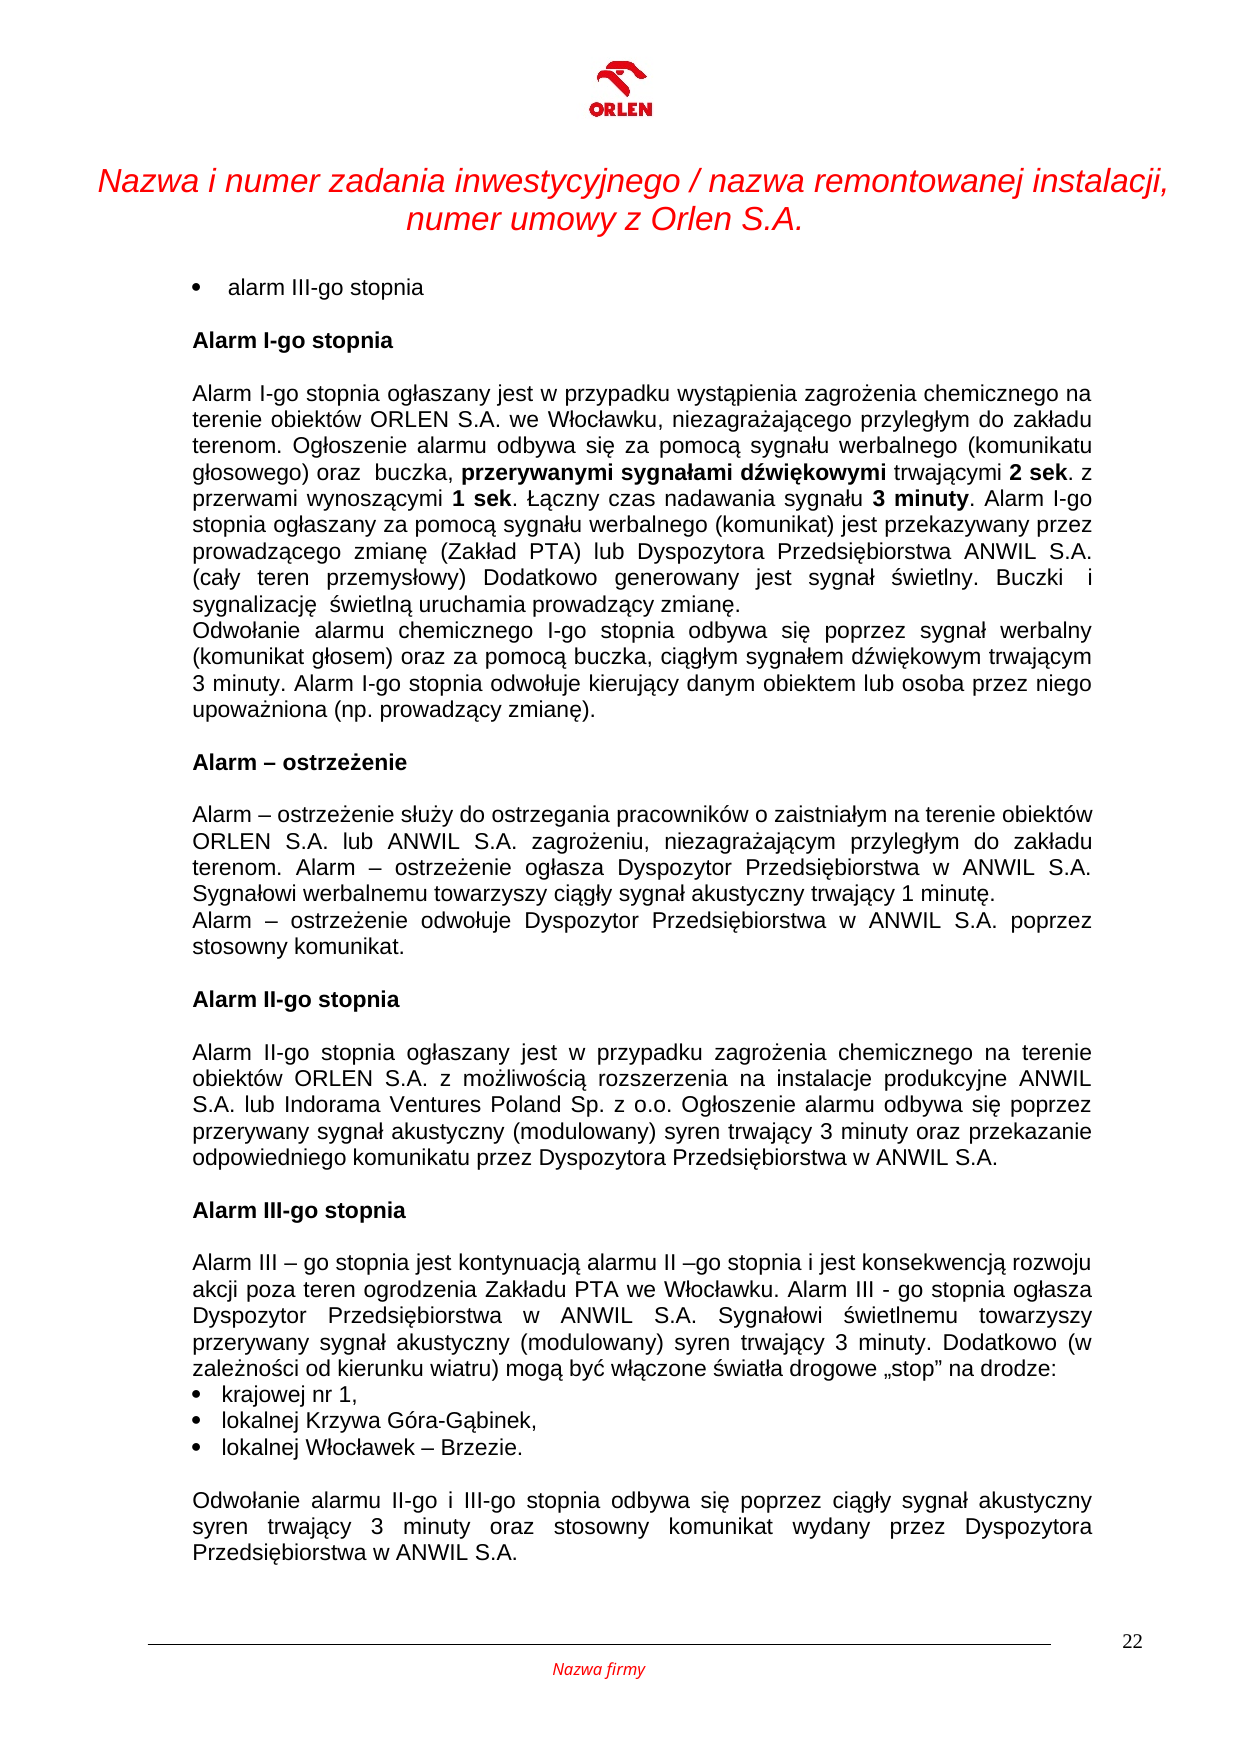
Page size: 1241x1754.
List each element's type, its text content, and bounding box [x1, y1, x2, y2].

list lokalnej Krzywa Góra-Gąbinek, [192, 1407, 1093, 1434]
text Alarm II-go stopnia [192, 986, 1093, 1012]
text Alarm III-go stopnia [192, 1197, 1093, 1223]
list lokalnej Włocławek – Brzezie. [192, 1434, 1093, 1460]
list alarm III-go stopnia [192, 274, 1093, 301]
text Alarm I-go stopnia [192, 327, 1093, 353]
text Alarm III – go stopnia jest kontynuacją alarmu II –go stopnia i jest konsekwencją rozwoju akcji poza teren ogrodzenia Zakładu PTA we Włocławku. Alarm III - go stopnia ogłasza Dyspozytor Przedsiębiorstwa w ANWIL S.A. Sygnałowi świetlnemu towarzyszy przerywany sygnał akustyczny (modulowany) syren trwający 3 minuty. Dodatkowo (w zależności od kierunku wiatru) mogą być włączone światła drogowe „stop” na drodze: [192, 1249, 1093, 1381]
text Alarm II-go stopnia ogłaszany jest w przypadku zagrożenia chemicznego na terenie obiektów ORLEN S.A. z możliwością rozszerzenia na instalacje produkcyjne ANWIL S.A. lub Indorama Ventures Poland Sp. z o.o. Ogłoszenie alarmu odbywa się poprzez przerywany sygnał akustyczny (modulowany) syren trwający 3 minuty oraz przekazanie odpowiedniego komunikatu przez Dyspozytora Przedsiębiorstwa w ANWIL S.A. [192, 1038, 1093, 1170]
picture [575, 42, 665, 131]
text Alarm I-go stopnia ogłaszany jest w przypadku wystąpienia zagrożenia chemicznego na terenie obiektów ORLEN S.A. we Włocławku, niezagrażającego przyległym do zakładu terenom. Ogłoszenie alarmu odbywa się za pomocą sygnału werbalnego (komunikatu głosowego) oraz buczka, przerywanymi sygnałami dźwiękowymi trwającymi 2 sek. z przerwami wynoszącymi 1 sek. Łączny czas nadawania sygnału 3 minuty. Alarm I-go stopnia ogłaszany za pomocą sygnału werbalnego (komunikat) jest przekazywany przez prowadzącego zmianę (Zakład PTA) lub Dyspozytora Przedsiębiorstwa ANWIL S.A. (cały teren przemysłowy) Dodatkowo generowany jest sygnał świetlny. Buczki i sygnalizację świetlną uruchamia prowadzący zmianę. [192, 380, 1093, 617]
text Odwołanie alarmu II-go i III-go stopnia odbywa się poprzez ciągły sygnał akustyczny syren trwający 3 minuty oraz stosowny komunikat wydany przez Dyspozytora Przedsiębiorstwa w ANWIL S.A. [192, 1487, 1093, 1566]
text Alarm – ostrzeżenie odwołuje Dyspozytor Przedsiębiorstwa w ANWIL S.A. poprzez stosowny komunikat. [192, 907, 1093, 959]
text Odwołanie alarmu chemicznego I-go stopnia odbywa się poprzez sygnał werbalny (komunikat głosem) oraz za pomocą buczka, ciągłym sygnałem dźwiękowym trwającym 3 minuty. Alarm I-go stopnia odwołuje kierujący danym obiektem lub osoba przez niego upoważniona (np. prowadzący zmianę). [192, 617, 1093, 722]
text Alarm – ostrzeżenie [192, 749, 1093, 775]
text Alarm – ostrzeżenie służy do ostrzegania pracowników o zaistniałym na terenie obiektów ORLEN S.A. lub ANWIL S.A. zagrożeniu, niezagrażającym przyległym do zakładu terenom. Alarm – ostrzeżenie ogłasza Dyspozytor Przedsiębiorstwa w ANWIL S.A. Sygnałowi werbalnemu towarzyszy ciągły sygnał akustyczny trwający 1 minutę. [192, 801, 1093, 907]
list krajowej nr 1, [192, 1381, 1093, 1407]
